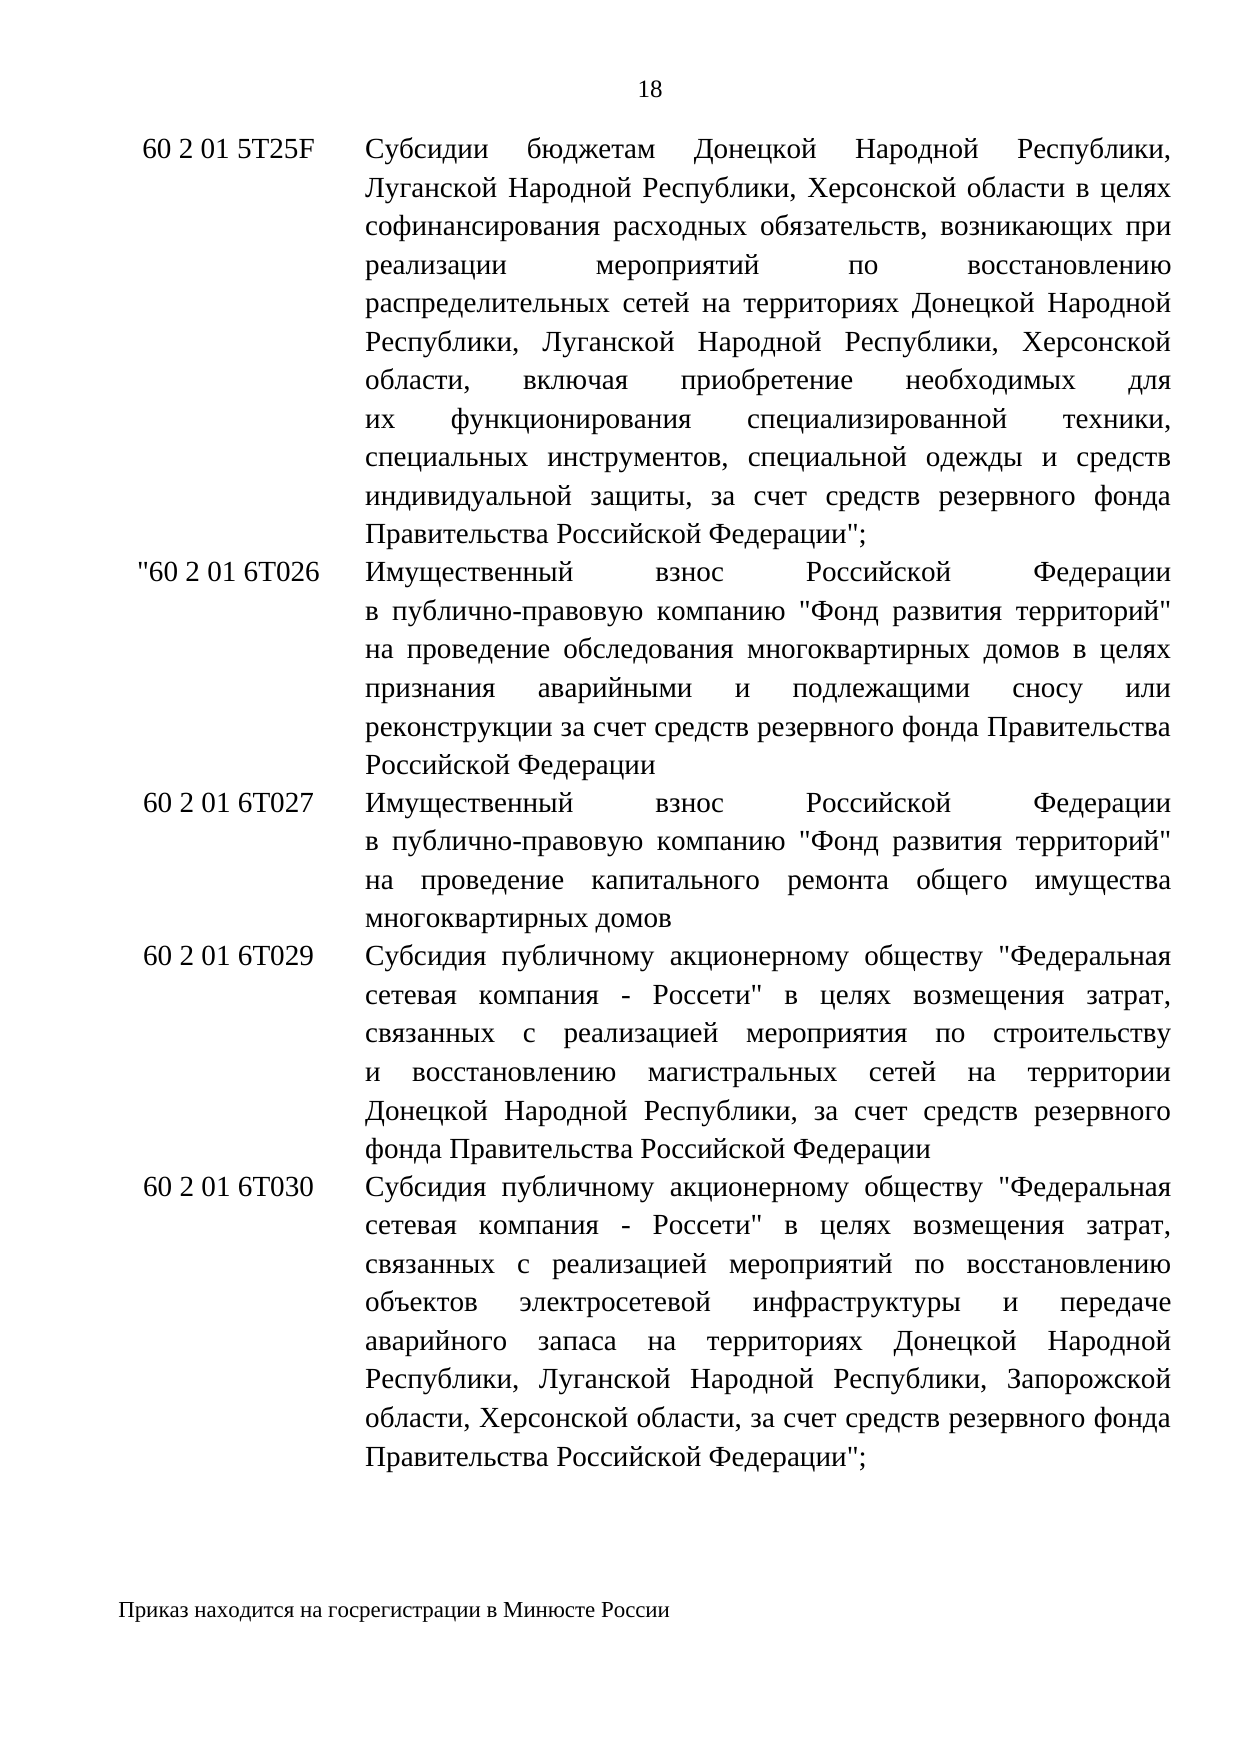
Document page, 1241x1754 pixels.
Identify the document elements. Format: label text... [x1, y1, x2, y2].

table_cell 60 2 01 6Т029 [103, 939, 354, 1169]
table_cell Имущественный взнос Российской Федерации в публично-правовую компанию "Фонд развития территорий" на проведение капитального ремонта общего имущества многоквартирных домов [354, 785, 1183, 938]
table_cell 60 2 01 5Т25F [103, 131, 354, 554]
table_cell Субсидии бюджетам Донецкой Народной Республики, Луганской Народной Республики, Херсонской области в целях софинансирования расходных обязательств, возникающих при реализации мероприятий по восстановлению распределительных сетей на территориях Донецкой Народной Республики, Луганской Народной Республики, Херсонской области, включая приобретение необходимых для их функционирования специализированной техники, специальных инструментов, специальной одежды и средств индивидуальной защиты, за счет средств резервного фонда Правительства Российской Федерации"; [354, 131, 1183, 554]
table_cell Субсидия публичному акционерному обществу "Федеральная сетевая компания - Россети" в целях возмещения затрат, связанных с реализацией мероприятия по строительству и восстановлению магистральных сетей на территории Донецкой Народной Республики, за счет средств резервного фонда Правительства Российской Федерации [354, 939, 1183, 1169]
table_cell 60 2 01 6Т030 [103, 1169, 354, 1477]
table_cell Субсидия публичному акционерному обществу "Федеральная сетевая компания - Россети" в целях возмещения затрат, связанных с реализацией мероприятий по восстановлению объектов электросетевой инфраструктуры и передаче аварийного запаса на территориях Донецкой Народной Республики, Луганской Народной Республики, Запорожской области, Херсонской области, за счет средств резервного фонда Правительства Российской Федерации"; [354, 1169, 1183, 1477]
table_cell Имущественный взнос Российской Федерации в публично-правовую компанию "Фонд развития территорий" на проведение обследования многоквартирных домов в целях признания аварийными и подлежащими сносу или реконструкции за счет средств резервного фонда Правительства Российской Федерации [354, 555, 1183, 785]
table_cell 60 2 01 6Т027 [103, 785, 354, 938]
table_cell "60 2 01 6Т026 [103, 555, 354, 785]
